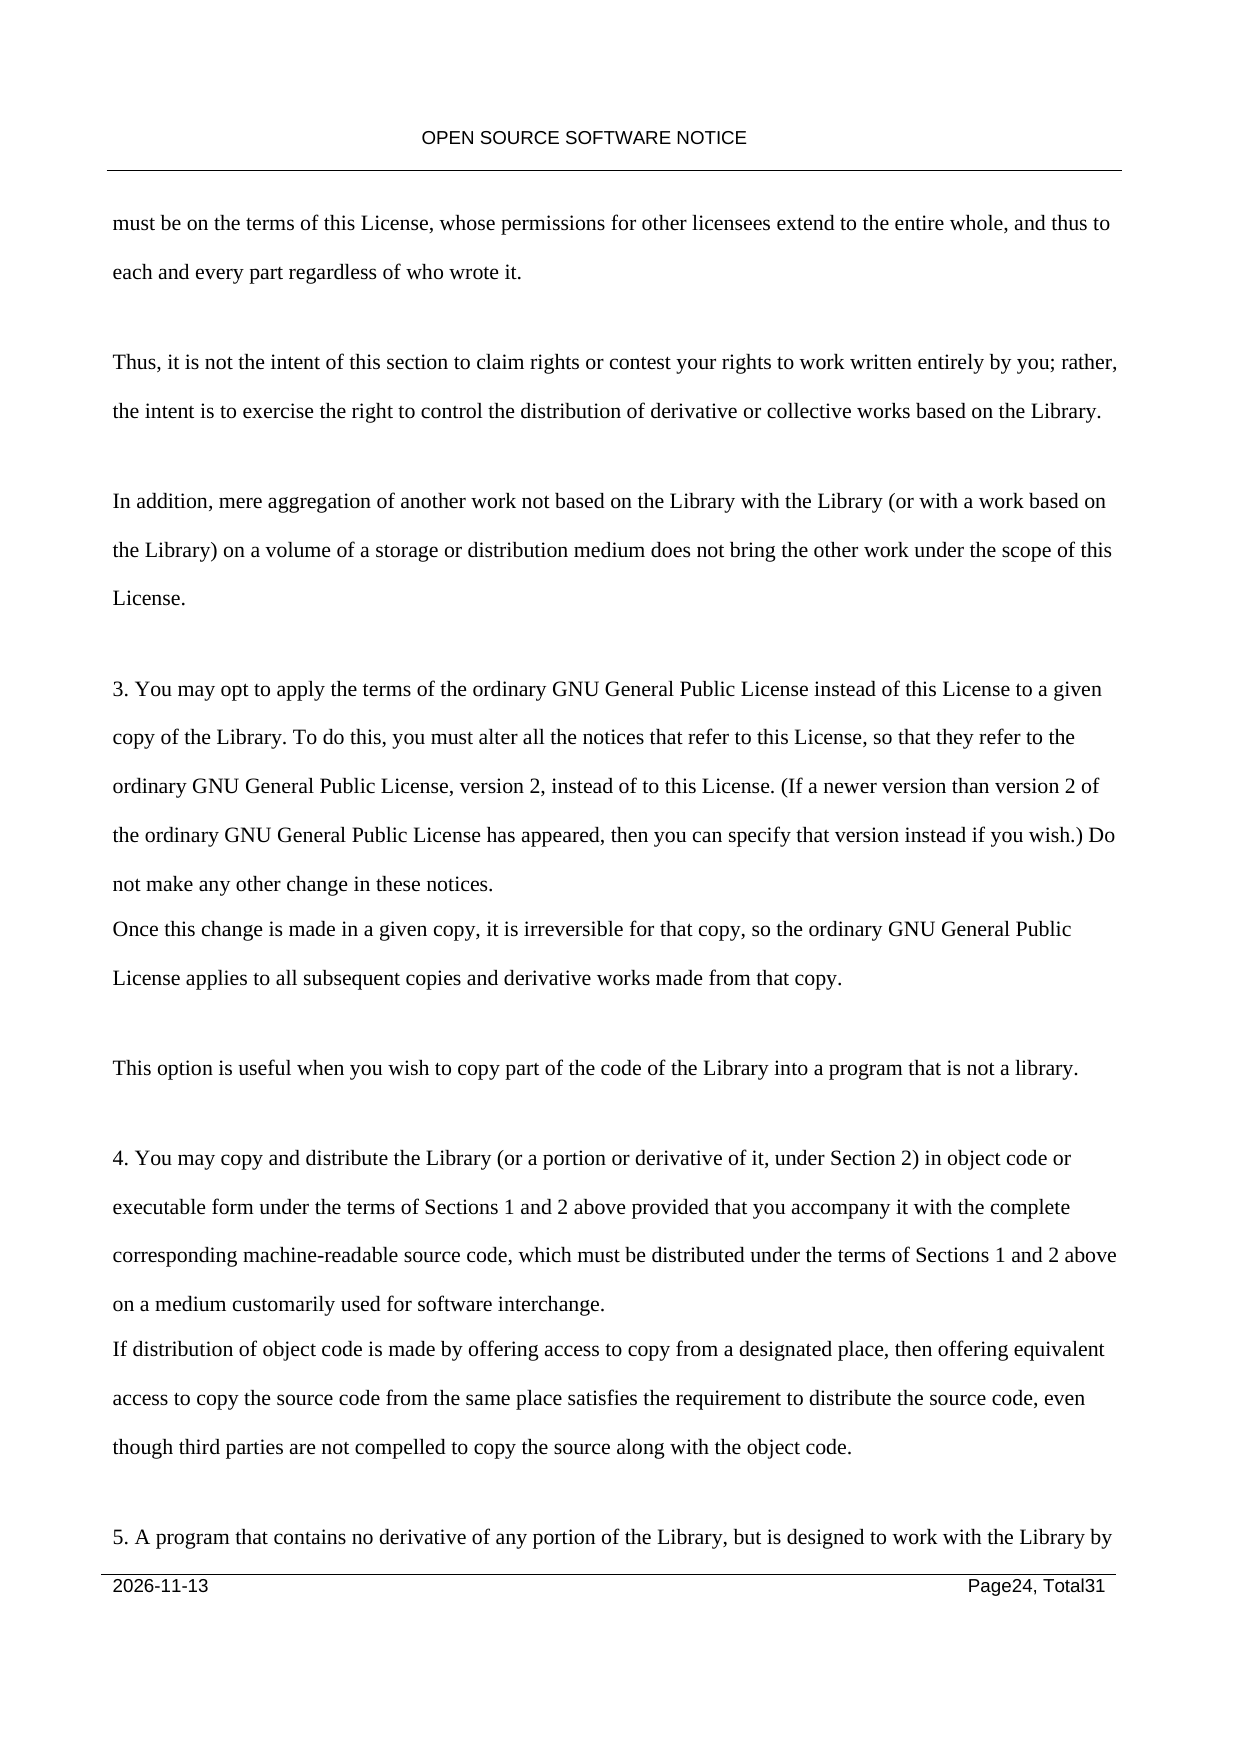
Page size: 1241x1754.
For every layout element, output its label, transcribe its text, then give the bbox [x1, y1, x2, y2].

text Once this change is made in a given copy, it is irreversible for that copy, so the ordinary GNU General Public License applies to all subsequent copies and derivative works made from that copy. [112, 912, 1128, 993]
text 4. You may copy and distribute the Library (or a portion or derivative of it, under Section 2) in object code or executable form under the terms of Sections 1 and 2 above provided that you accompany it with the complete corresponding machine-readable source code, which must be distributed under the terms of Sections 1 and 2 above on a medium customarily used for software interchange. [112, 1141, 1128, 1320]
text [112, 1520, 1128, 1553]
text In addition, mere aggregation of another work not based on the Library with the Library (or with a work based on the Library) on a volume of a storage or distribution medium does not bring the other work under the scope of this License. [112, 484, 1128, 614]
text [112, 206, 1128, 288]
text Thus, it is not the intent of this section to claim rights or contest your rights to work written entirely by you; rather, the intent is to exercise the right to control the distribution of derivative or collective works based on the Library. [112, 345, 1128, 427]
text This option is useful when you wish to copy part of the code of the Library into a program that is not a library. [112, 1051, 1128, 1083]
text 3. You may opt to apply the terms of the ordinary GNU General Public License instead of this License to a given copy of the Library. To do this, you must alter all the notices that refer to this License, so that they refer to the ordinary GNU General Public License, version 2, instead of to this License. (If a newer version than version 2 of the ordinary GNU General Public License has appeared, then you can specify that version instead if you wish.) Do not make any other change in these notices. [112, 672, 1128, 899]
text If distribution of object code is made by offering access to copy from a designated place, then offering equivalent access to copy the source code from the same place satisfies the requirement to distribute the source code, even though third parties are not compelled to copy the source along with the object code. [112, 1333, 1128, 1463]
